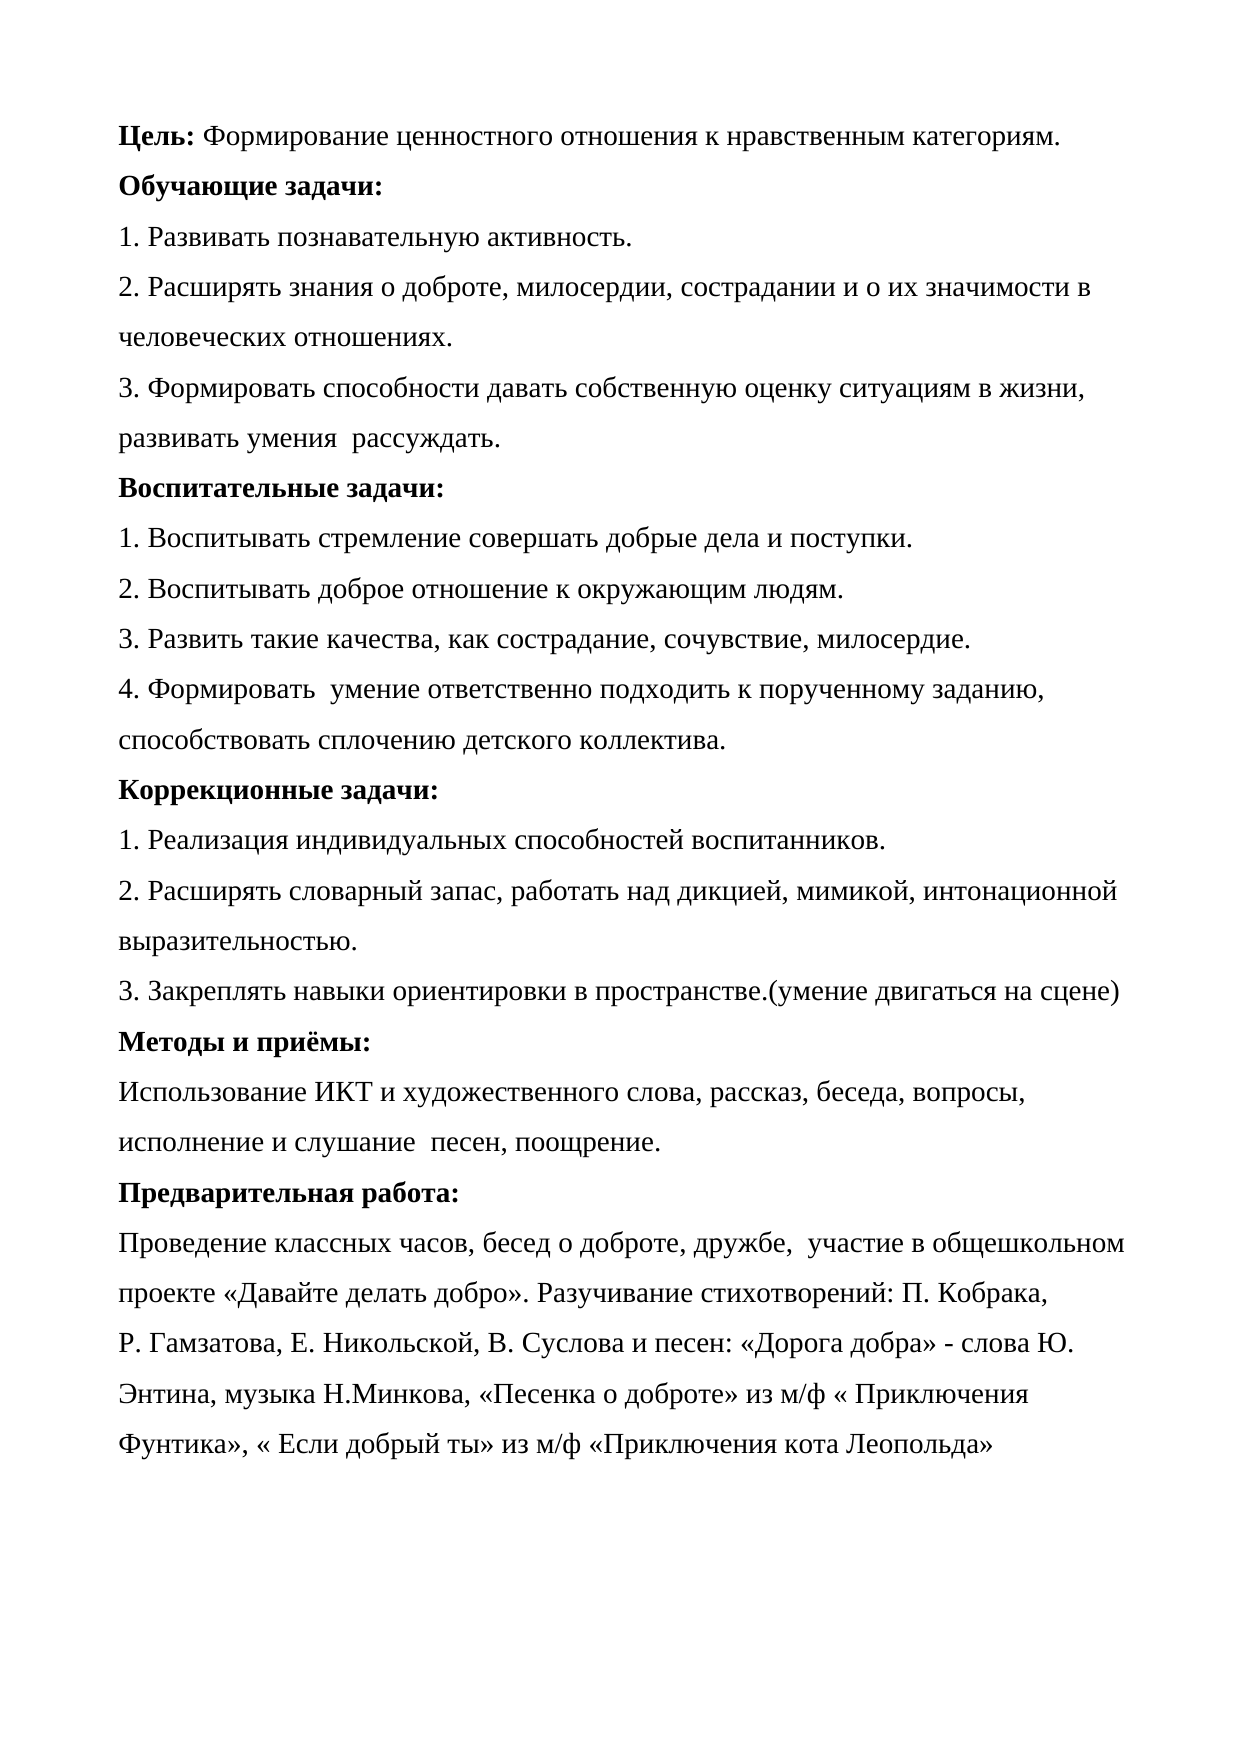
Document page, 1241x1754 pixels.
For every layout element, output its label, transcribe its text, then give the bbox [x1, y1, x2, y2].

text 2. Воспитывать доброе отношение к окружающим людям. [118, 571, 1152, 604]
text 1. Реализация индивидуальных способностей воспитанников. [118, 822, 1152, 856]
text Цель: Формирование ценностного отношения к нравственным категориям. [118, 118, 1152, 152]
text 3. Закреплять навыки ориентировки в пространстве.(умение двигаться на сцене) [118, 973, 1152, 1007]
text Предварительная работа: [118, 1175, 1152, 1208]
text 2. Расширять словарный запас, работать над дикцией, мимикой, интонационной выразительностью. [118, 873, 1152, 957]
text Использование ИКТ и художественного слова, рассказ, беседа, вопросы, исполнение и слушание песен, поощрение. [118, 1074, 1152, 1158]
text Методы и приёмы: [118, 1024, 1152, 1057]
text Обучающие задачи: [118, 168, 1152, 202]
text Воспитательные задачи: [118, 470, 1152, 504]
text 3. Формировать способности давать собственную оценку ситуациям в жизни, развивать умения рассуждать. [118, 370, 1152, 453]
text 1. Воспитывать стремление совершать добрые дела и поступки. [118, 521, 1152, 554]
text 3. Развить такие качества, как сострадание, сочувствие, милосердие. [118, 621, 1152, 655]
text 2. Расширять знания о доброте, милосердии, сострадании и о их значимости в человеческих отношениях. [118, 269, 1152, 353]
text 1. Развивать познавательную активность. [118, 219, 1152, 252]
text Проведение классных часов, бесед о доброте, дружбе, участие в общешкольном проекте «Давайте делать добро». Разучивание стихотворений: П. Кобрака, Р. Гамзатова, Е. Никольской, В. Суслова и песен: «Дорога добра» - слова Ю. Энтина, музыка Н.Минкова, «Песенка о доброте» из м/ф « Приключения Фунтика», « Если добрый ты» из м/ф «Приключения кота Леопольда» [118, 1225, 1152, 1460]
text 4. Формировать умение ответственно подходить к порученному заданию, способствовать сплочению детского коллектива. [118, 672, 1152, 755]
text Коррекционные задачи: [118, 772, 1152, 806]
